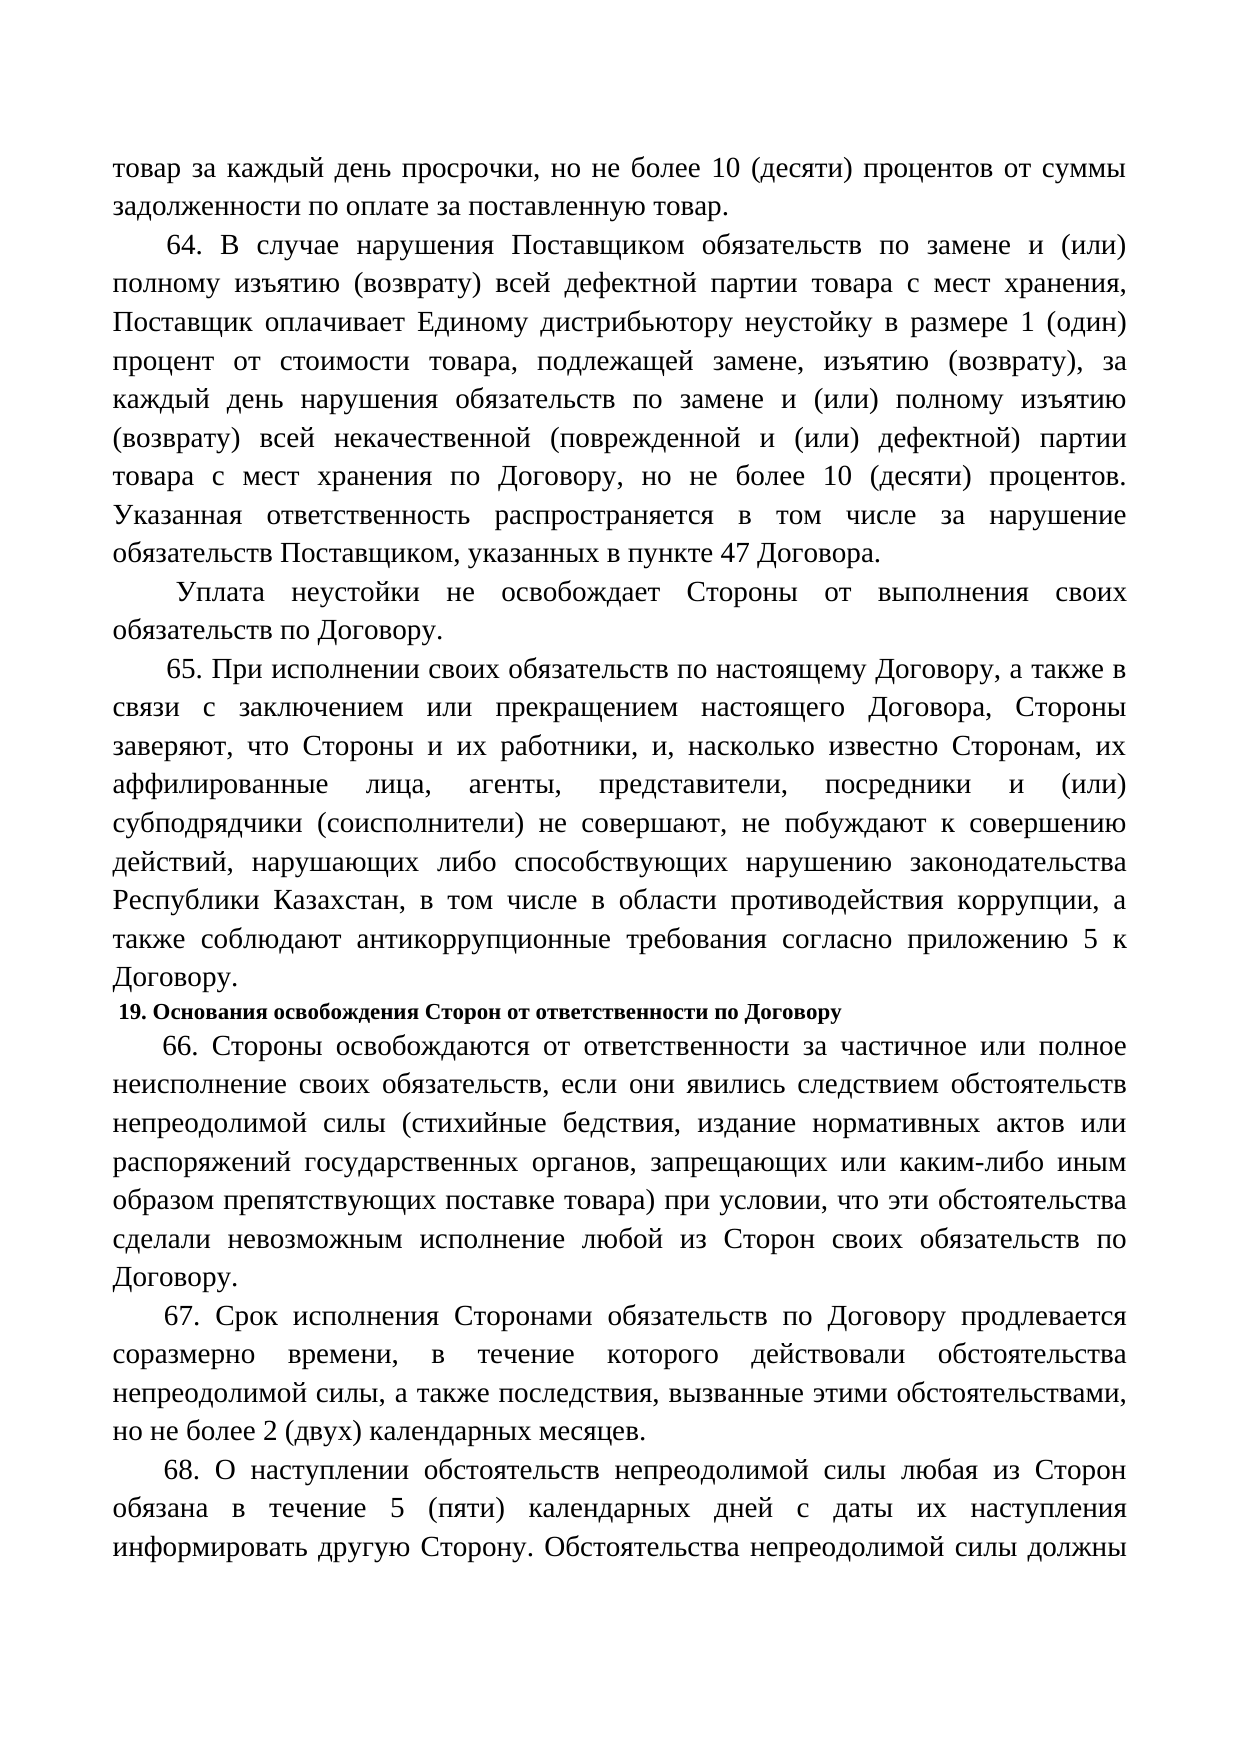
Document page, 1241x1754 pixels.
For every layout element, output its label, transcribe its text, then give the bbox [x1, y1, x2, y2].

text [112, 150, 1128, 222]
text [112, 1452, 1128, 1563]
text 64. В случае нарушения Поставщиком обязательств по замене и (или) полному изъятию (возврату) всей дефектной партии товара с мест хранения, Поставщик оплачивает Единому дистрибьютору неустойку в размере 1 (один) процент от стоимости товара, подлежащей замене, изъятию (возврату), за каждый день нарушения обязательств по замене и (или) полному изъятию (возврату) всей некачественной (поврежденной и (или) дефектной) партии товара с мест хранения по Договору, но не более 10 (десяти) процентов. Указанная ответственность распространяется в том числе за нарушение обязательств Поставщиком, указанных в пункте 47 Договора. [112, 227, 1128, 569]
text Уплата неустойки не освобождает Стороны от выполнения своих обязательств по Договору. [112, 574, 1128, 646]
text 19. Основания освобождения Сторон от ответственности по Договору [112, 998, 1128, 1024]
text 67. Срок исполнения Сторонами обязательств по Договору продлевается соразмерно времени, в течение которого действовали обстоятельства непреодолимой силы, а также последствия, вызванные этими обстоятельствами, но не более 2 (двух) календарных месяцев. [112, 1298, 1128, 1447]
text 66. Стороны освобождаются от ответственности за частичное или полное неисполнение своих обязательств, если они явились следствием обстоятельств непреодолимой силы (стихийные бедствия, издание нормативных актов или распоряжений государственных органов, запрещающих или каким-либо иным образом препятствующих поставке товара) при условии, что эти обстоятельства сделали невозможным исполнение любой из Сторон своих обязательств по Договору. [112, 1028, 1128, 1293]
text 65. При исполнении своих обязательств по настоящему Договору, а также в связи с заключением или прекращением настоящего Договора, Стороны заверяют, что Стороны и их работники, и, насколько известно Сторонам, их аффилированные лица, агенты, представители, посредники и (или) субподрядчики (соисполнители) не совершают, не побуждают к совершению действий, нарушающих либо способствующих нарушению законодательства Республики Казахстан, в том числе в области противодействия коррупции, а также соблюдают антикоррупционные требования согласно приложению 5 к Договору. [112, 651, 1128, 993]
